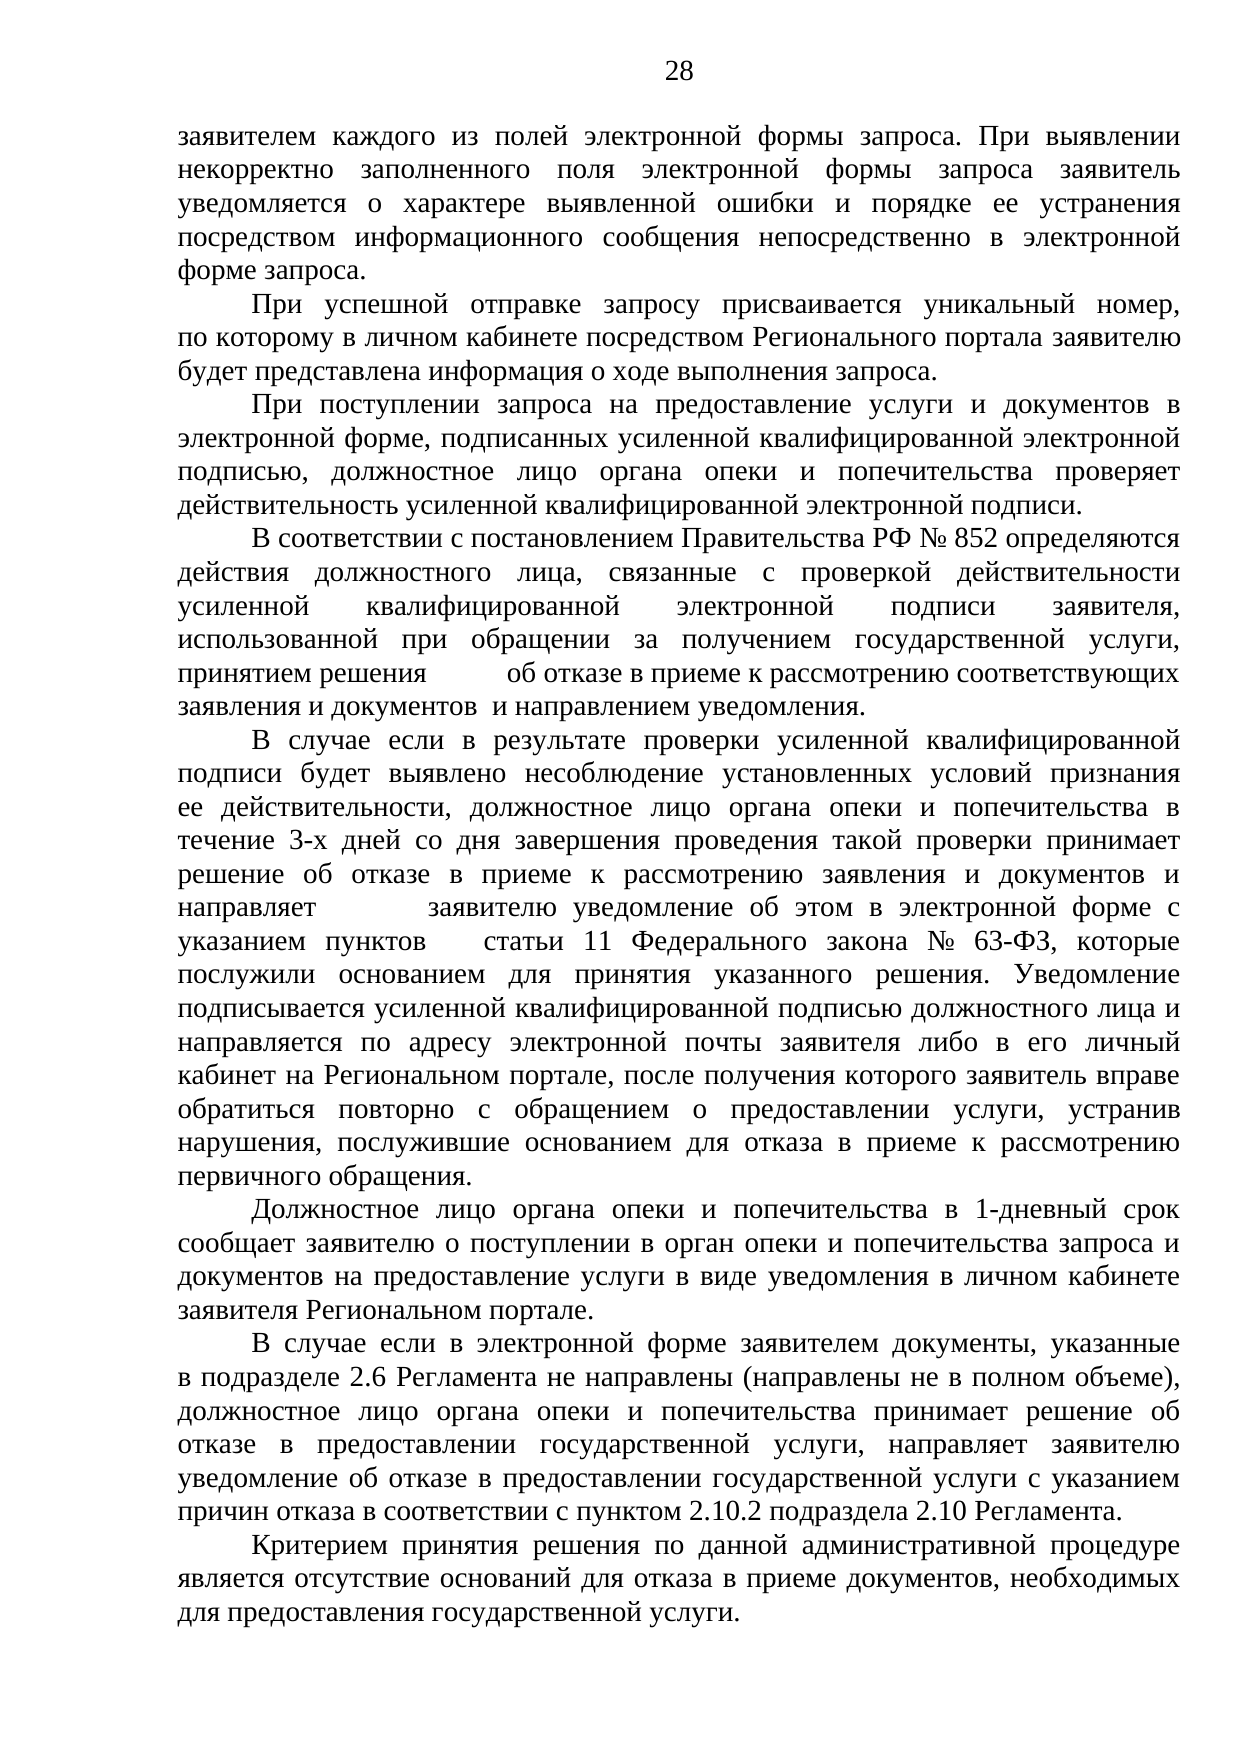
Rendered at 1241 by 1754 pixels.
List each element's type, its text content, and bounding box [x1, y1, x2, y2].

text Должностное лицо органа опеки и попечительства в 1-дневный срок сообщает заявителю о поступлении в орган опеки и попечительства запроса и документов на предоставление услуги в виде уведомления в личном кабинете заявителя Региональном портале. [177, 1191, 1181, 1326]
text Критерием принятия решения по данной административной процедуре является отсутствие оснований для отказа в приеме документов, необходимых для предоставления государственной услуги. [177, 1527, 1181, 1627]
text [177, 118, 1181, 286]
text При успешной отправке запросу присваивается уникальный номер, по которому в личном кабинете посредством Регионального портала заявителю будет представлена информация о ходе выполнения запроса. [177, 286, 1181, 386]
text При поступлении запроса на предоставление услуги и документов в электронной форме, подписанных усиленной квалифицированной электронной подписью, должностное лицо органа опеки и попечительства проверяет действительность усиленной квалифицированной электронной подписи. [177, 386, 1181, 521]
text В случае если в результате проверки усиленной квалифицированной подписи будет выявлено несоблюдение установленных условий признания ее действительности, должностное лицо органа опеки и попечительства в течение 3-х дней со дня завершения проведения такой проверки принимает решение об отказе в приеме к рассмотрению заявления и документов и направляет заявителю уведомление об этом в электронной форме с указанием пунктов статьи 11 Федерального закона № 63-ФЗ, которые послужили основанием для принятия указанного решения. Уведомление подписывается усиленной квалифицированной подписью должностного лица и направляется по адресу электронной почты заявителя либо в его личный кабинет на Региональном портале, после получения которого заявитель вправе обратиться повторно с обращением о предоставлении услуги, устранив нарушения, послужившие основанием для отказа в приеме к рассмотрению первичного обращения. [177, 722, 1181, 1191]
text В соответствии с постановлением Правительства РФ № 852 определяются действия должностного лица, связанные с проверкой действительности усиленной квалифицированной электронной подписи заявителя, использованной при обращении за получением государственной услуги, принятием решения об отказе в приеме к рассмотрению соответствующих заявления и документов и направлением уведомления. [177, 521, 1181, 722]
text В случае если в электронной форме заявителем документы, указанные в подразделе 2.6 Регламента не направлены (направлены не в полном объеме), должностное лицо органа опеки и попечительства принимает решение об отказе в предоставлении государственной услуги, направляет заявителю уведомление об отказе в предоставлении государственной услуги с указанием причин отказа в соответствии с пунктом 2.10.2 подраздела 2.10 Регламента. [177, 1326, 1181, 1527]
